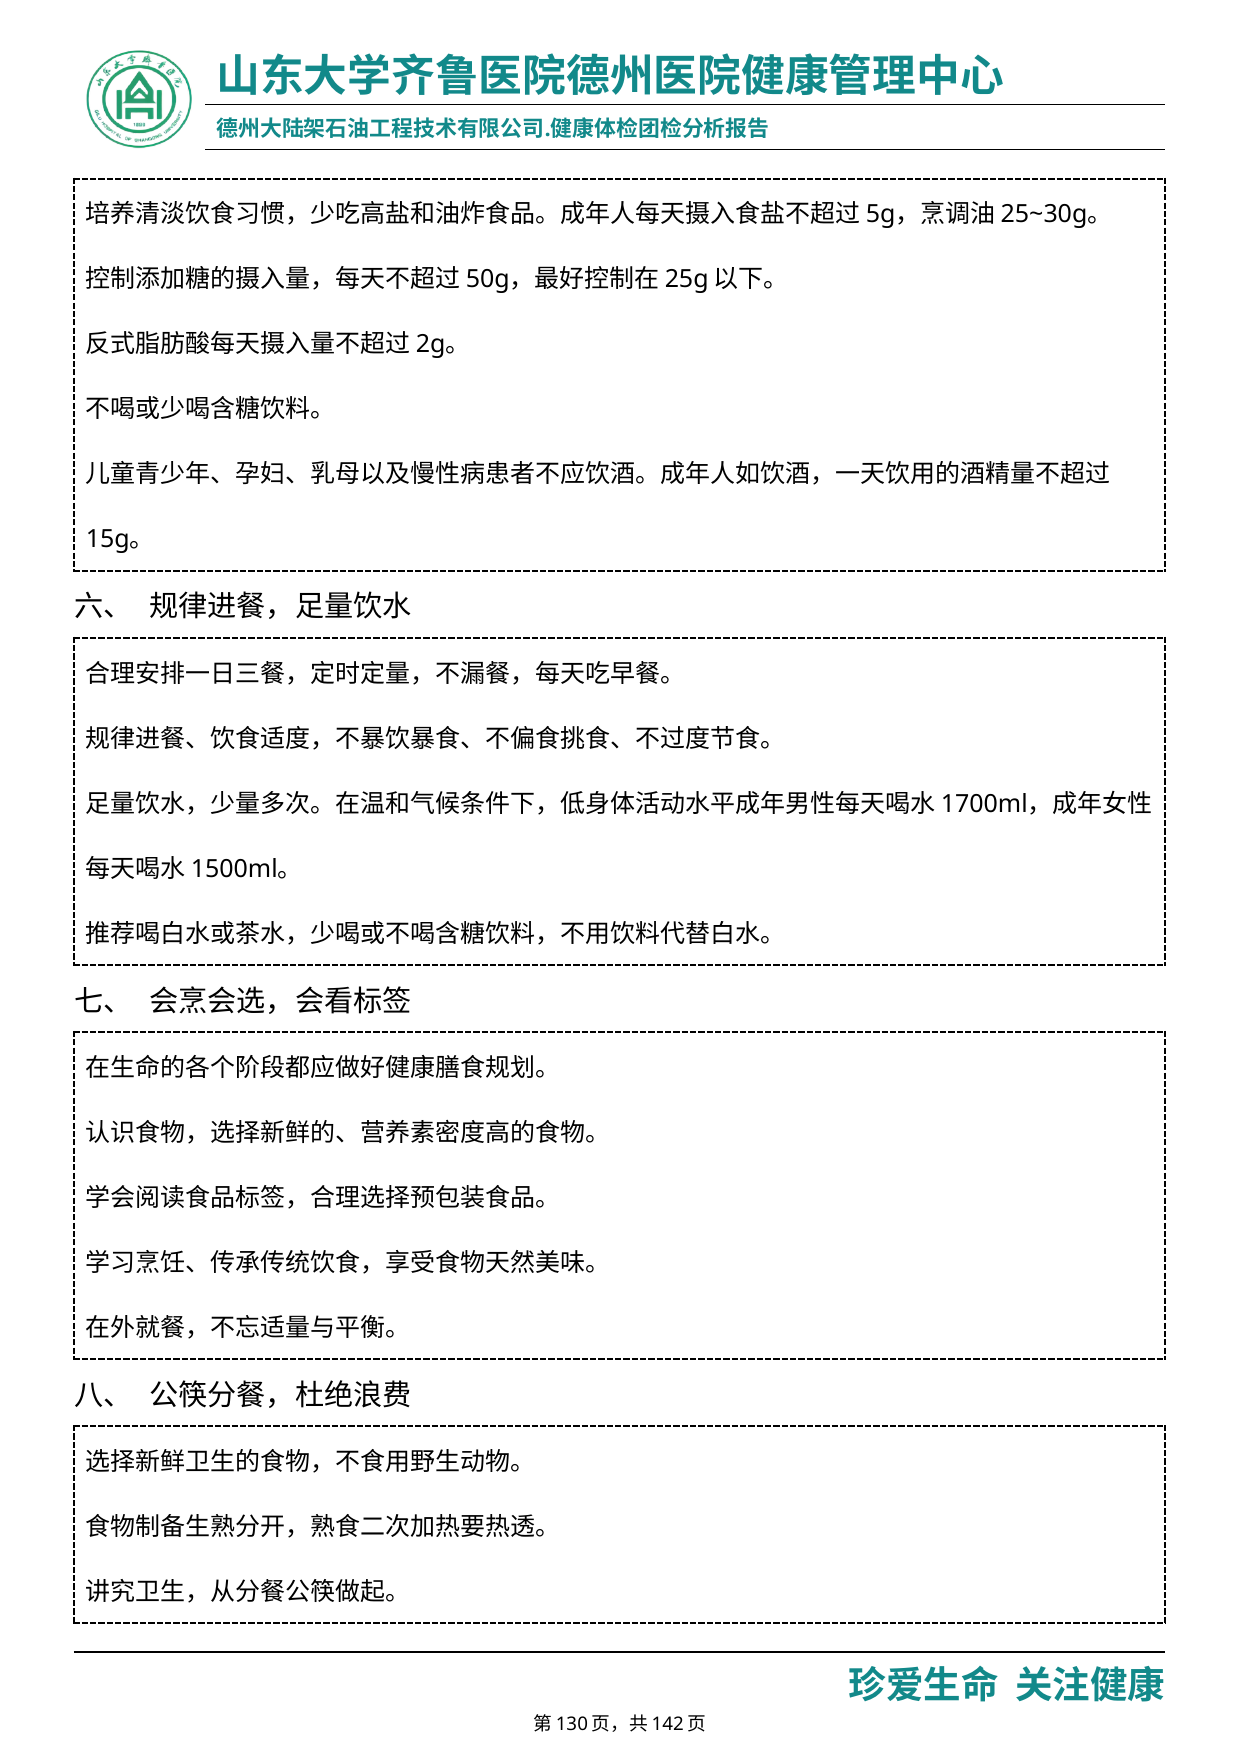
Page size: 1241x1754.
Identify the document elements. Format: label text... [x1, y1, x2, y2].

picture [85, 48, 194, 149]
list 规律进餐，足量饮水 [74, 572, 1165, 637]
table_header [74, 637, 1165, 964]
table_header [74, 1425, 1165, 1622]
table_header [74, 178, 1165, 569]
list 会烹会选，会看标签 [74, 966, 1165, 1031]
list 公筷分餐，杜绝浪费 [74, 1360, 1165, 1425]
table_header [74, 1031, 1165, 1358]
